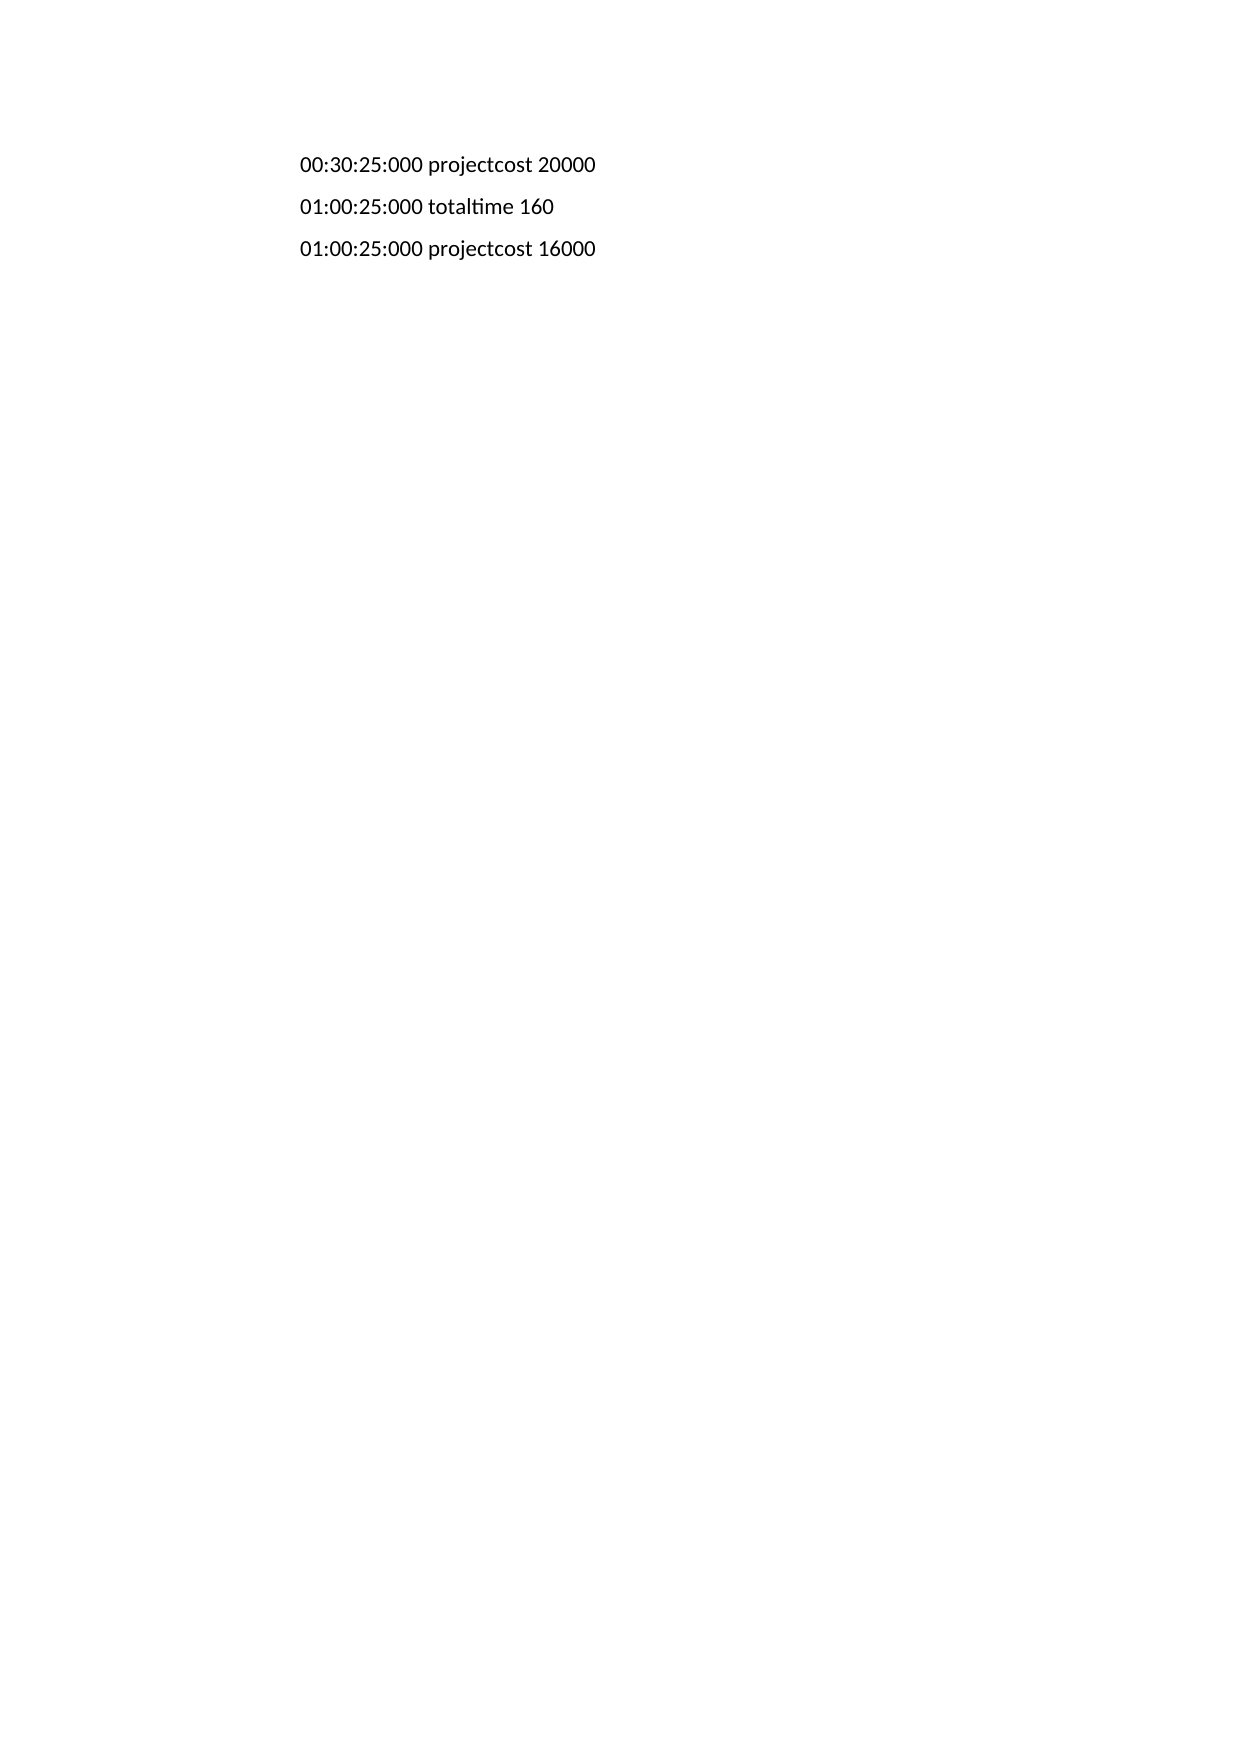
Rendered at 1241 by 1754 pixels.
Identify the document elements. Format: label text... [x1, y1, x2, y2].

text 00:30:25:000 projectcost 20000 [300, 150, 1090, 178]
text 01:00:25:000 totaltime 160 [300, 192, 1090, 220]
text 01:00:25:000 projectcost 16000 [300, 234, 1090, 262]
